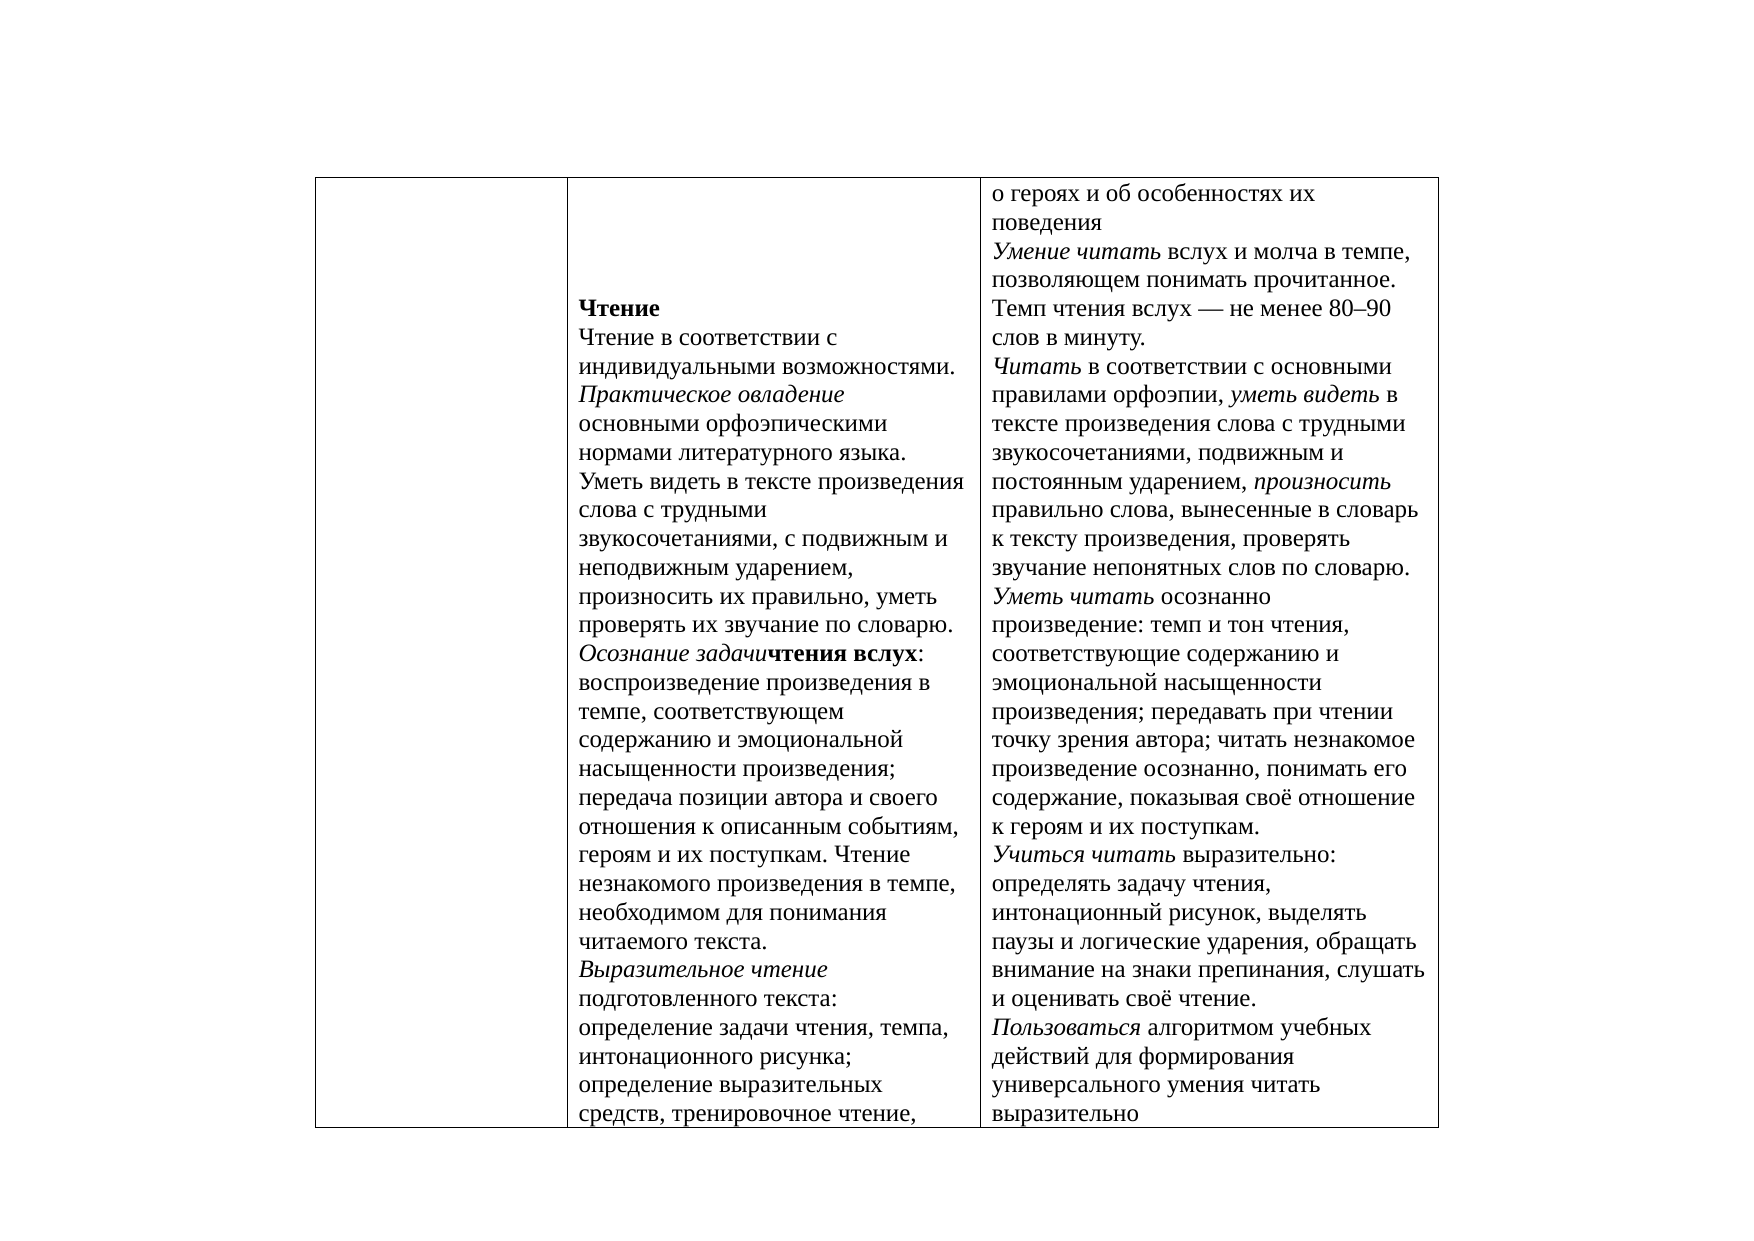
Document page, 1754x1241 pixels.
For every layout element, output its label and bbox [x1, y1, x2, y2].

table_header [981, 178, 1438, 1127]
table_header [316, 178, 567, 1127]
table_header [568, 178, 980, 1127]
